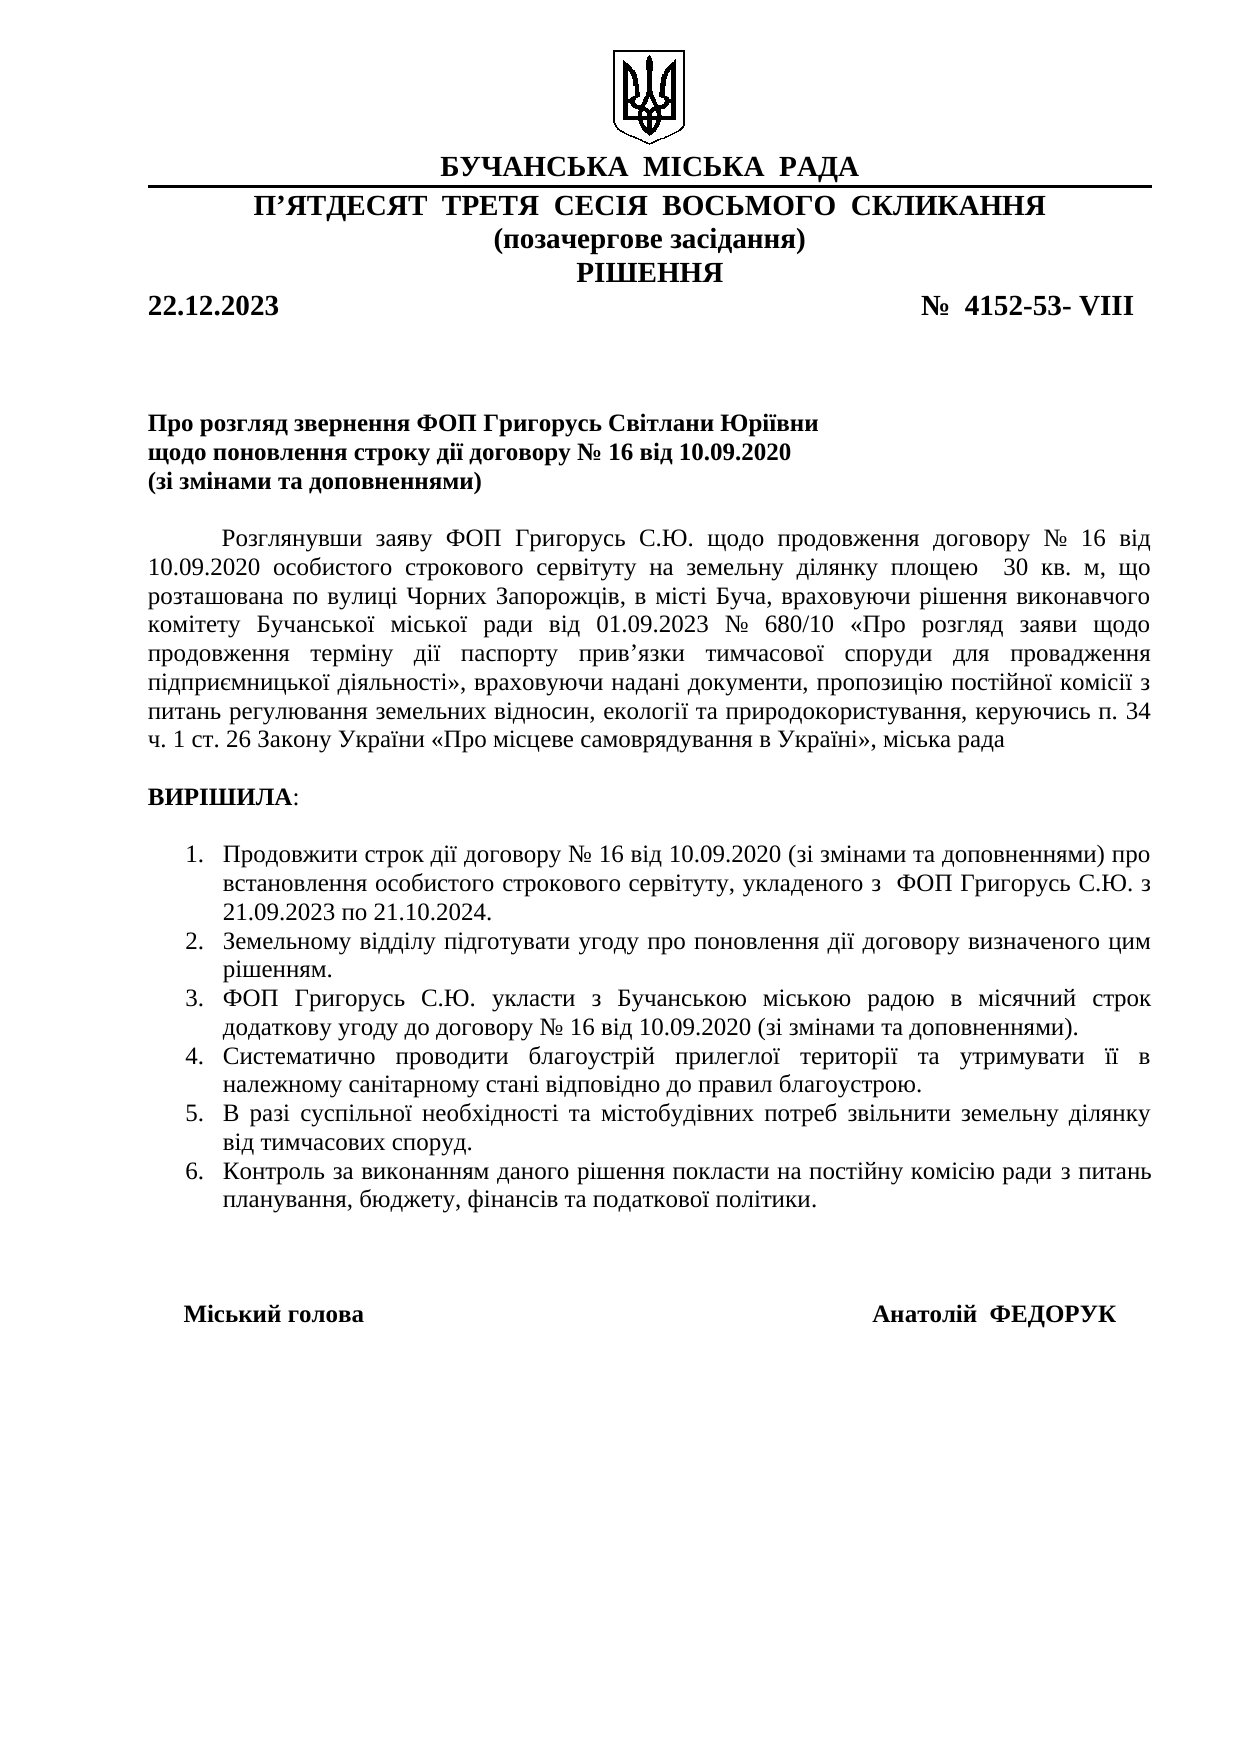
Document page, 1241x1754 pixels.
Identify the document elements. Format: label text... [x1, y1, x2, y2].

text ВИРІШИЛА: [148, 782, 1152, 811]
list Земельному відділу підготувати угоду про поновлення дії договору визначеного цим рішенням. [185, 926, 1152, 983]
list ФОП Григорусь С.Ю. укласти з Бучанською міською радою в місячний строк додаткову угоду до договору № 16 від 10.09.2020 (зі змінами та доповненнями). [185, 983, 1152, 1041]
text (зі змінами та доповненнями) [148, 466, 1152, 494]
text (позачергове засідання) [148, 221, 1152, 255]
text РІШЕННЯ [148, 255, 1152, 288]
text Міський голова Анатолій ФЕДОРУК [148, 1299, 1152, 1327]
list Систематично проводити благоустрій прилеглої території та утримувати її в належному санітарному стані відповідно до правил благоустрою. [185, 1041, 1152, 1098]
list Продовжити строк дії договору № 16 від 10.09.2020 (зі змінами та доповненнями) про встановлення особистого строкового сервітуту, укладеного з ФОП Григорусь С.Ю. з 21.09.2023 по 21.10.2024. [185, 839, 1152, 926]
text БУЧАНСЬКА МІСЬКА РАДА [148, 149, 1152, 185]
text щодо поновлення строку дії договору № 16 від 10.09.2020 [148, 437, 1152, 466]
list В разі суспільної необхідності та містобудівних потреб звільнити земельну ділянку від тимчасових споруд. [185, 1098, 1152, 1156]
list Контроль за виконанням даного рішення покласти на постійну комісію ради з питань планування, бюджету, фінансів та податкової політики. [185, 1156, 1152, 1213]
text П’ЯТДЕСЯТ ТРЕТЯ СЕСІЯ ВОСЬМОГО СКЛИКАННЯ [148, 188, 1152, 221]
text Про розгляд звернення ФОП Григорусь Світлани Юріївни [148, 408, 1152, 437]
text 22.12.2023 № 4152-53- VІІІ [148, 288, 1152, 322]
text Розглянувши заяву ФОП Григорусь С.Ю. щодо продовження договору № 16 від 10.09.2020 особистого строкового сервітуту на земельну ділянку площею 30 кв. м, що розташована по вулиці Чорних Запорожців, в місті Буча, враховуючи рішення виконавчого комітету Бучанської міської ради від 01.09.2023 № 680/10 «Про розгляд заяви щодо продовження терміну дії паспорту прив’язки тимчасової споруди для провадження підприємницької діяльності», враховуючи надані документи, пропозицію постійної комісії з питань регулювання земельних відносин, екології та природокористування, керуючись п. 34 ч. 1 ст. 26 Закону України «Про місцеве самоврядування в Україні», міська рада [148, 523, 1152, 753]
